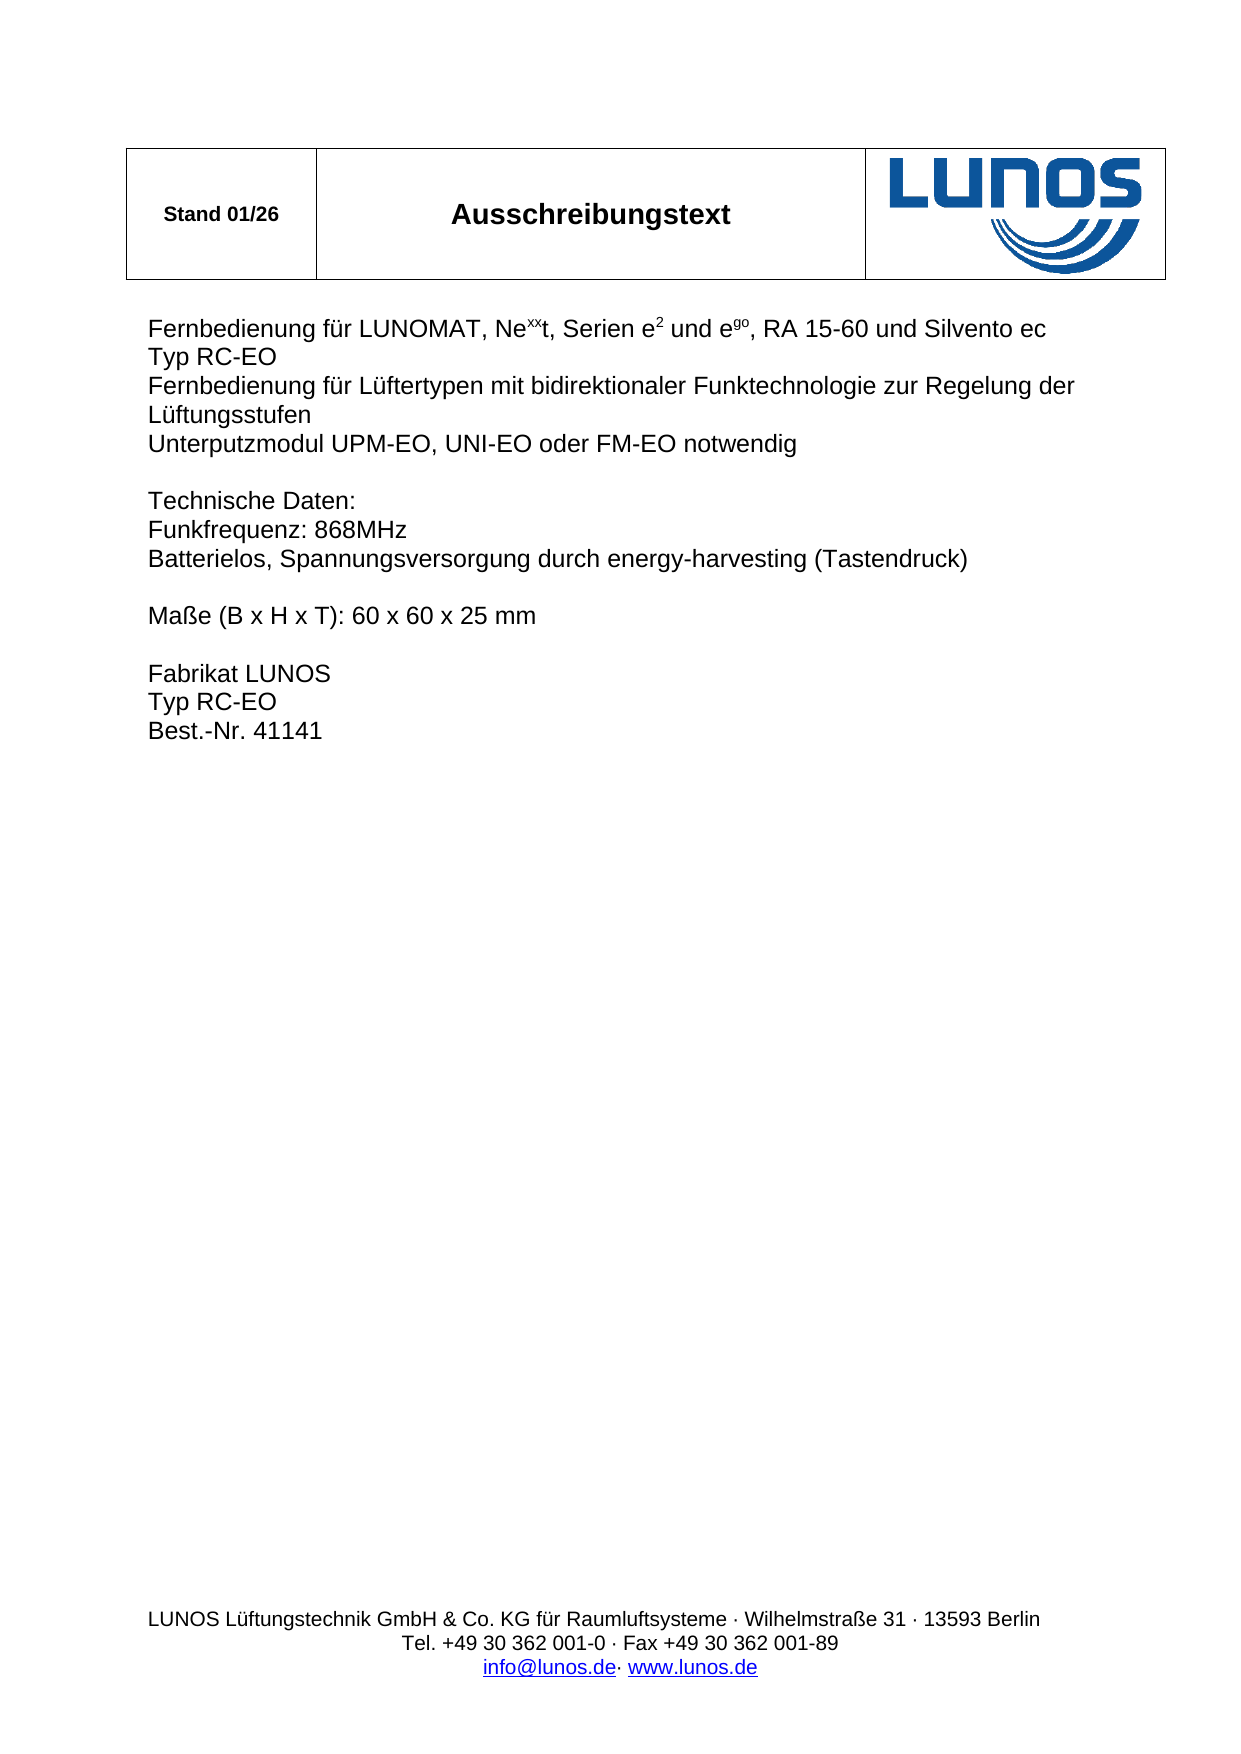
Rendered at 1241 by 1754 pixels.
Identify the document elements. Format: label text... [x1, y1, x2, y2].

picture [889, 158, 1142, 279]
text Fernbedienung für LUNOMAT, Nexxt, Serien e2 und ego, RA 15-60 und Silvento ec Typ RC-EO Fernbedienung für Lüftertypen mit bidirektionaler Funktechnologie zur Regelung der Lüftungsstufen Unterputzmodul UPM-EO, UNI-EO oder FM-EO notwendig Technische Daten: Funkfrequenz: 868MHz Batterielos, Spannungsversorgung durch energy-harvesting (Tastendruck) Maße (B x H x T): 60 x 60 x 25 mm Fabrikat LUNOS Typ RC-EO Best.-Nr. 41141 [148, 313, 1092, 745]
table_header Stand 01/26 [127, 149, 316, 278]
table_header Ausschreibungstext [317, 149, 865, 278]
table_header [866, 149, 1165, 278]
